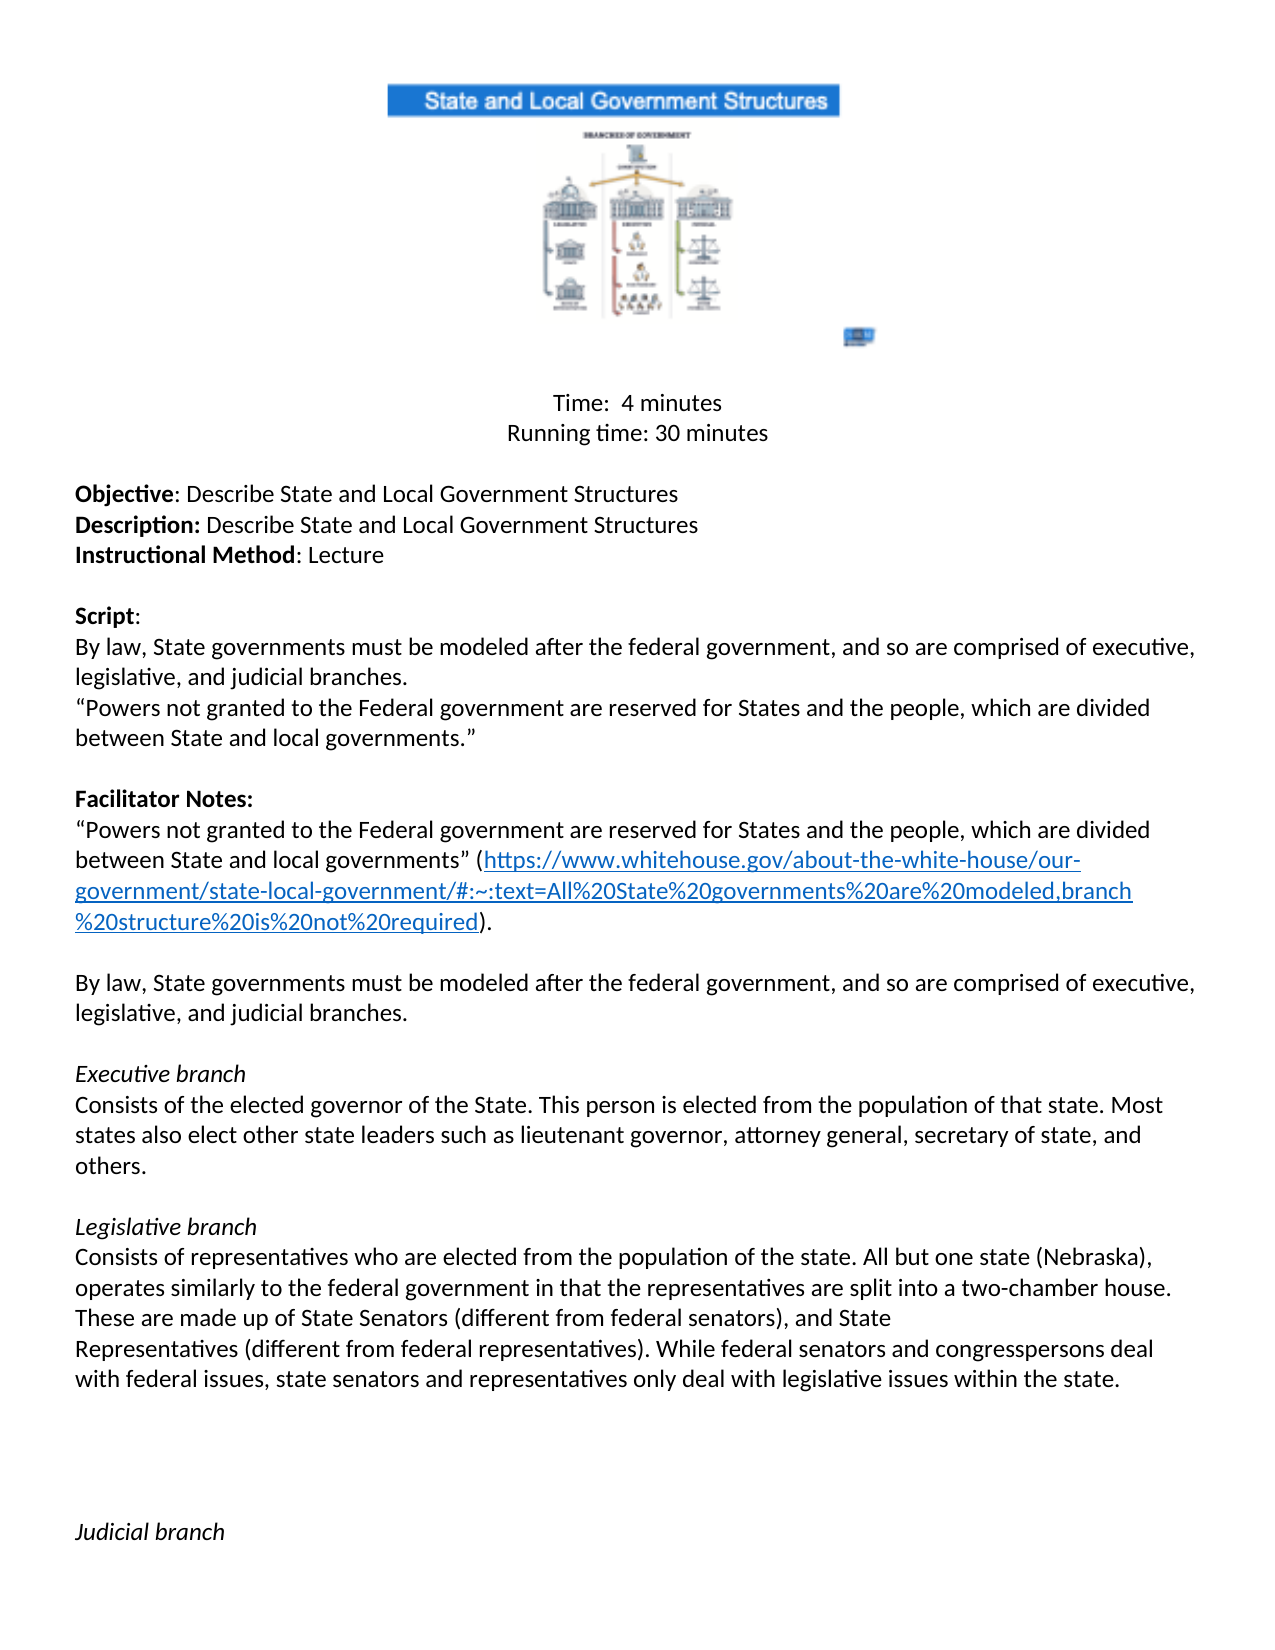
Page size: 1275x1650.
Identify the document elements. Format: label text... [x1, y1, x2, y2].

text Representatives (different from federal representatives). While federal senators and congresspersons deal with federal issues, state senators and representatives only deal with legislative issues within the state. [75, 1333, 1200, 1394]
text Objective: Describe State and Local Government Structures [75, 478, 1200, 509]
text By law, State governments must be modeled after the federal government, and so are comprised of executive, legislative, and judicial branches. [75, 967, 1200, 1028]
text Facilitator Notes: [75, 753, 1200, 814]
text Executive branch [75, 1058, 1200, 1089]
text Consists of the elected governor of the State. This person is elected from the population of that state. Most states also elect other state leaders such as lieutenant governor, attorney general, secretary of state, and others. [75, 1089, 1200, 1180]
text Description: Describe State and Local Government Structures [75, 509, 1200, 539]
text “Powers not granted to the Federal government are reserved for States and the people, which are divided between State and local governments” (https://www.whitehouse.gov/about-the-white-house/our-government/state-local-government/#:~:text=All%20State%20governments%20are%20modeled,branch%20structure%20is%20not%20required). [75, 814, 1200, 936]
text Legislative branch [75, 1211, 1200, 1241]
text Consists of representatives who are elected from the population of the state. All but one state (Nebraska), operates similarly to the federal government in that the representatives are split into a two-chamber house. These are made up of State Senators (different from federal senators), and State [75, 1241, 1200, 1333]
text By law, State governments must be modeled after the federal government, and so are comprised of executive, legislative, and judicial branches. [75, 631, 1200, 692]
text Instructional Method: Lecture [75, 539, 1200, 570]
text Time: 4 minutes [75, 387, 1200, 417]
text Judicial branch [75, 1516, 1200, 1547]
text Running time: 30 minutes [75, 417, 1200, 448]
text “Powers not granted to the Federal government are reserved for States and the people, which are divided between State and local governments.” [75, 692, 1200, 753]
text Script: [75, 600, 1200, 631]
picture [387, 75, 888, 357]
